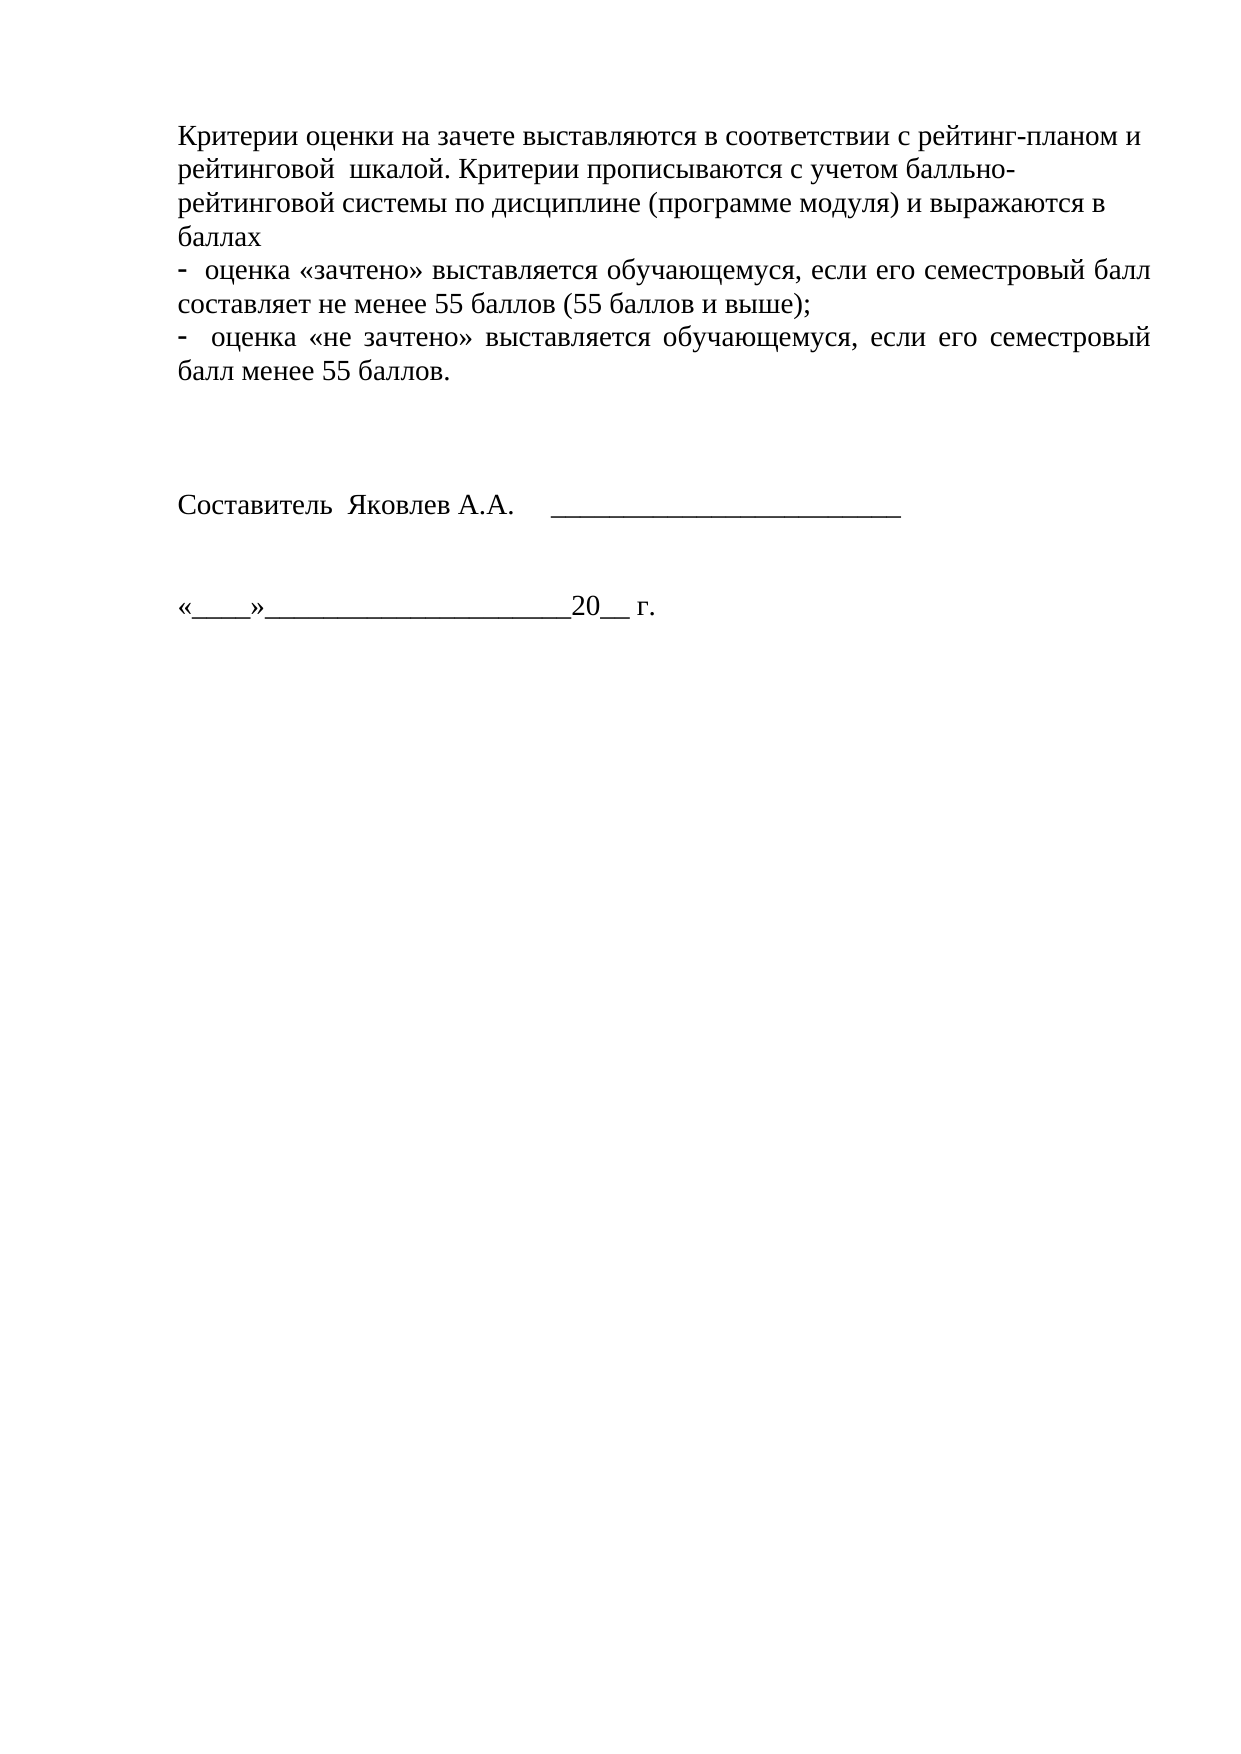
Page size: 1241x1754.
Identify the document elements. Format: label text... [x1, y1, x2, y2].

text оценка «зачтено» выставляется обучающемуся, если его семестровый балл составляет не менее 55 баллов (55 баллов и выше); [177, 252, 1152, 319]
text Составитель Яковлев А.А. ________________________ [177, 487, 1152, 521]
text Критерии оценки на зачете выставляются в соответствии с рейтинг-планом и рейтинговой шкалой. Критерии прописываются c учетом балльно-рейтинговой системы по дисциплине (программе модуля) и выражаются в баллах [177, 118, 1152, 252]
text «____»_____________________20__ г. [177, 588, 1152, 621]
text оценка «не зачтено» выставляется обучающемуся, если его семестровый балл менее 55 баллов. [177, 319, 1152, 387]
